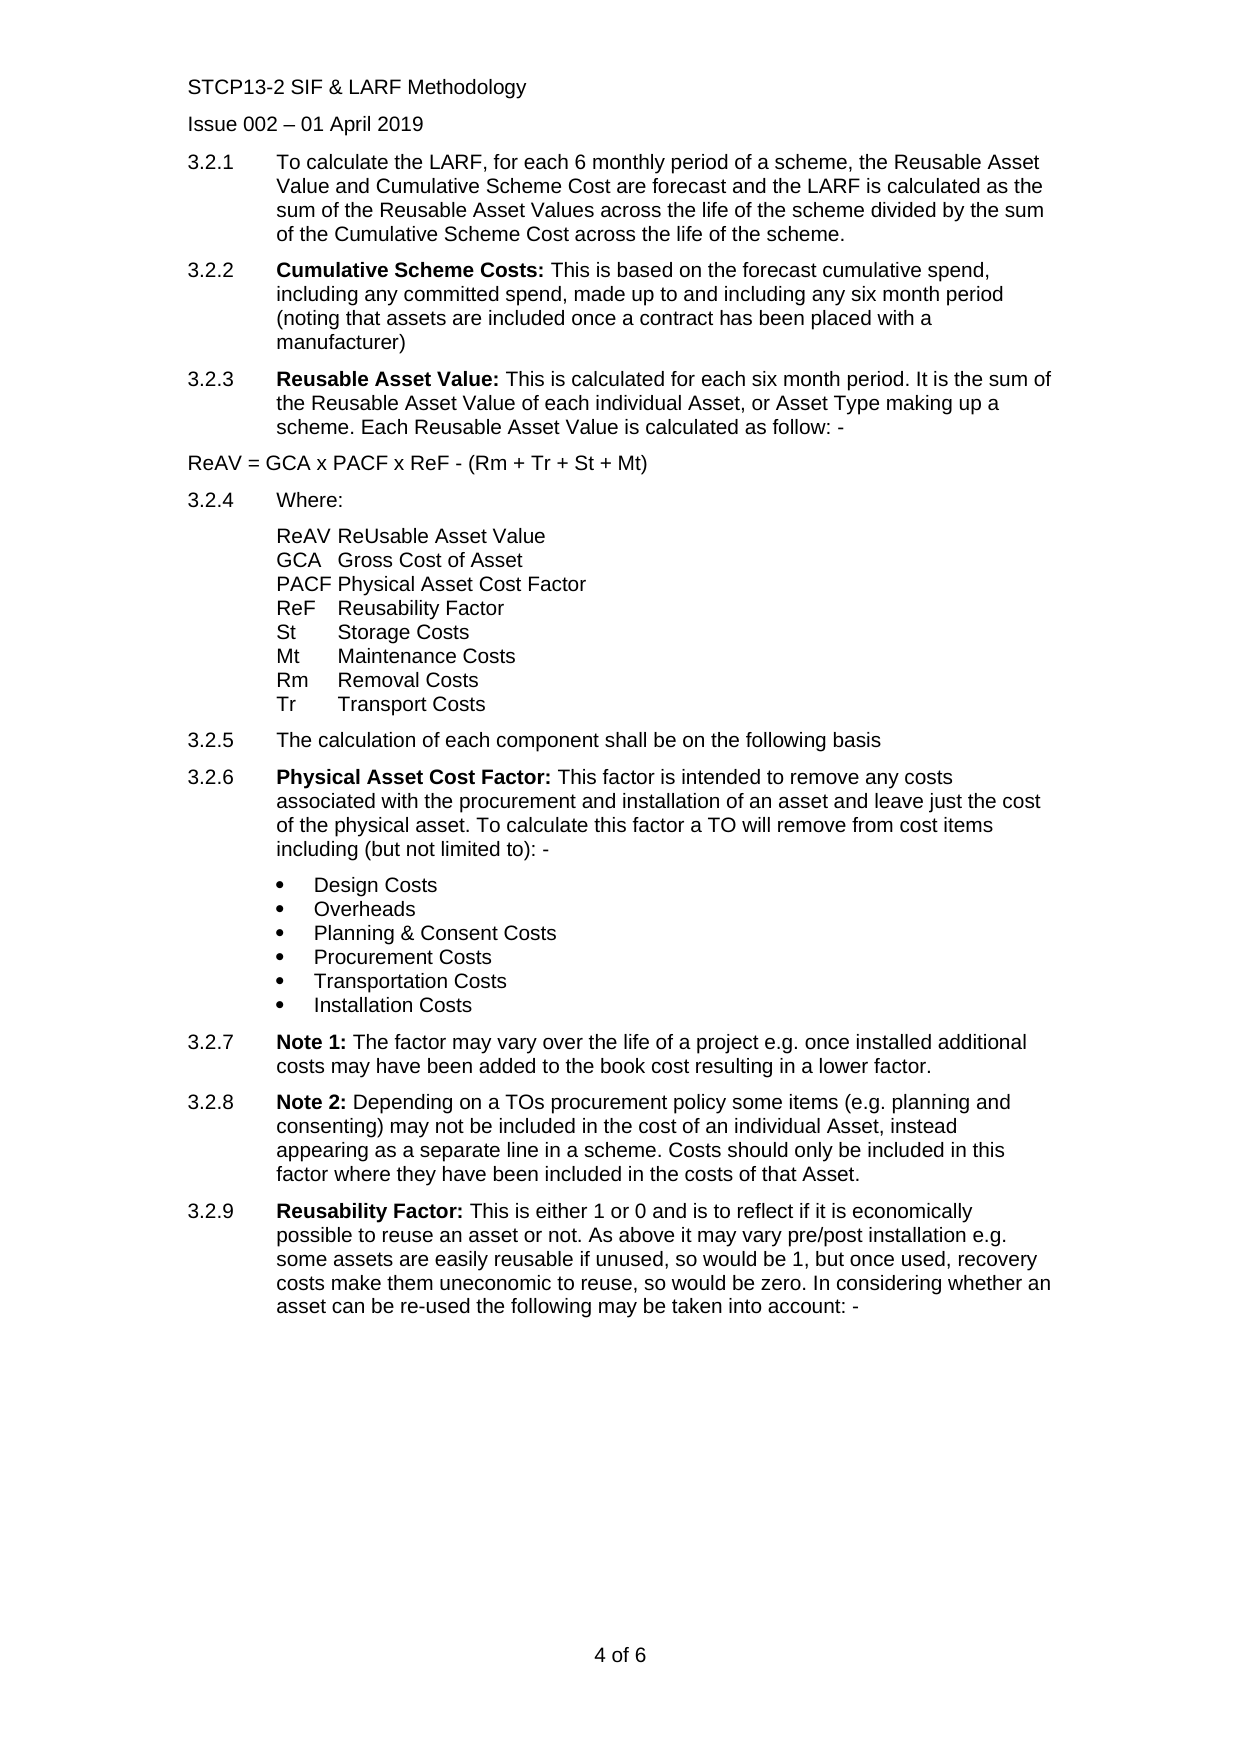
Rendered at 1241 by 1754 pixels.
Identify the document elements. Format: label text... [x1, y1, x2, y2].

subtitle ReAV = GCA x PACF x ReF - (Rm + Tr + St + Mt) [187, 451, 1053, 475]
subtitle The calculation of each component shall be on the following basis [187, 728, 1053, 752]
subtitle Installation Costs [276, 993, 1053, 1017]
subtitle Planning & Consent Costs [276, 921, 1053, 945]
subtitle Procurement Costs [276, 945, 1053, 969]
subtitle Rm Removal Costs [276, 668, 1053, 692]
subtitle Note 1: The factor may vary over the life of a project e.g. once installed additional costs may have been added to the book cost resulting in a lower factor. [187, 1030, 1053, 1078]
subtitle Physical Asset Cost Factor: This factor is intended to remove any costs associated with the procurement and installation of an asset and leave just the cost of the physical asset. To calculate this factor a TO will remove from cost items including (but not limited to): - [187, 764, 1053, 860]
subtitle ReAV ReUsable Asset Value [276, 524, 1053, 548]
subtitle To calculate the LARF, for each 6 monthly period of a scheme, the Reusable Asset Value and Cumulative Scheme Cost are forecast and the LARF is calculated as the sum of the Reusable Asset Values across the life of the scheme divided by the sum of the Cumulative Scheme Cost across the life of the scheme. [187, 150, 1053, 246]
subtitle Note 2: Depending on a TOs procurement policy some items (e.g. planning and consenting) may not be included in the cost of an individual Asset, instead appearing as a separate line in a scheme. Costs should only be included in this factor where they have been included in the costs of that Asset. [187, 1090, 1053, 1186]
subtitle Transportation Costs [276, 969, 1053, 993]
subtitle St Storage Costs [276, 620, 1053, 644]
subtitle Overheads [276, 897, 1053, 921]
subtitle Cumulative Scheme Costs: This is based on the forecast cumulative spend, including any committed spend, made up to and including any six month period (noting that assets are included once a contract has been placed with a manufacturer) [187, 258, 1053, 354]
subtitle Where: [187, 487, 1053, 511]
subtitle Reusable Asset Value: This is calculated for each six month period. It is the sum of the Reusable Asset Value of each individual Asset, or Asset Type making up a scheme. Each Reusable Asset Value is calculated as follow: - [187, 367, 1053, 438]
subtitle Reusability Factor: This is either 1 or 0 and is to reflect if it is economically possible to reuse an asset or not. As above it may vary pre/post installation e.g. some assets are easily reusable if unused, so would be 1, but once used, recovery costs make them uneconomic to reuse, so would be zero. In considering whether an asset can be re-used the following may be taken into account: - [187, 1198, 1053, 1318]
subtitle GCA Gross Cost of Asset [276, 548, 1053, 572]
subtitle PACF Physical Asset Cost Factor [276, 572, 1053, 596]
subtitle ReF Reusability Factor [276, 596, 1053, 620]
subtitle Tr Transport Costs [276, 692, 1053, 716]
subtitle Mt Maintenance Costs [276, 644, 1053, 668]
subtitle Design Costs [276, 873, 1053, 897]
